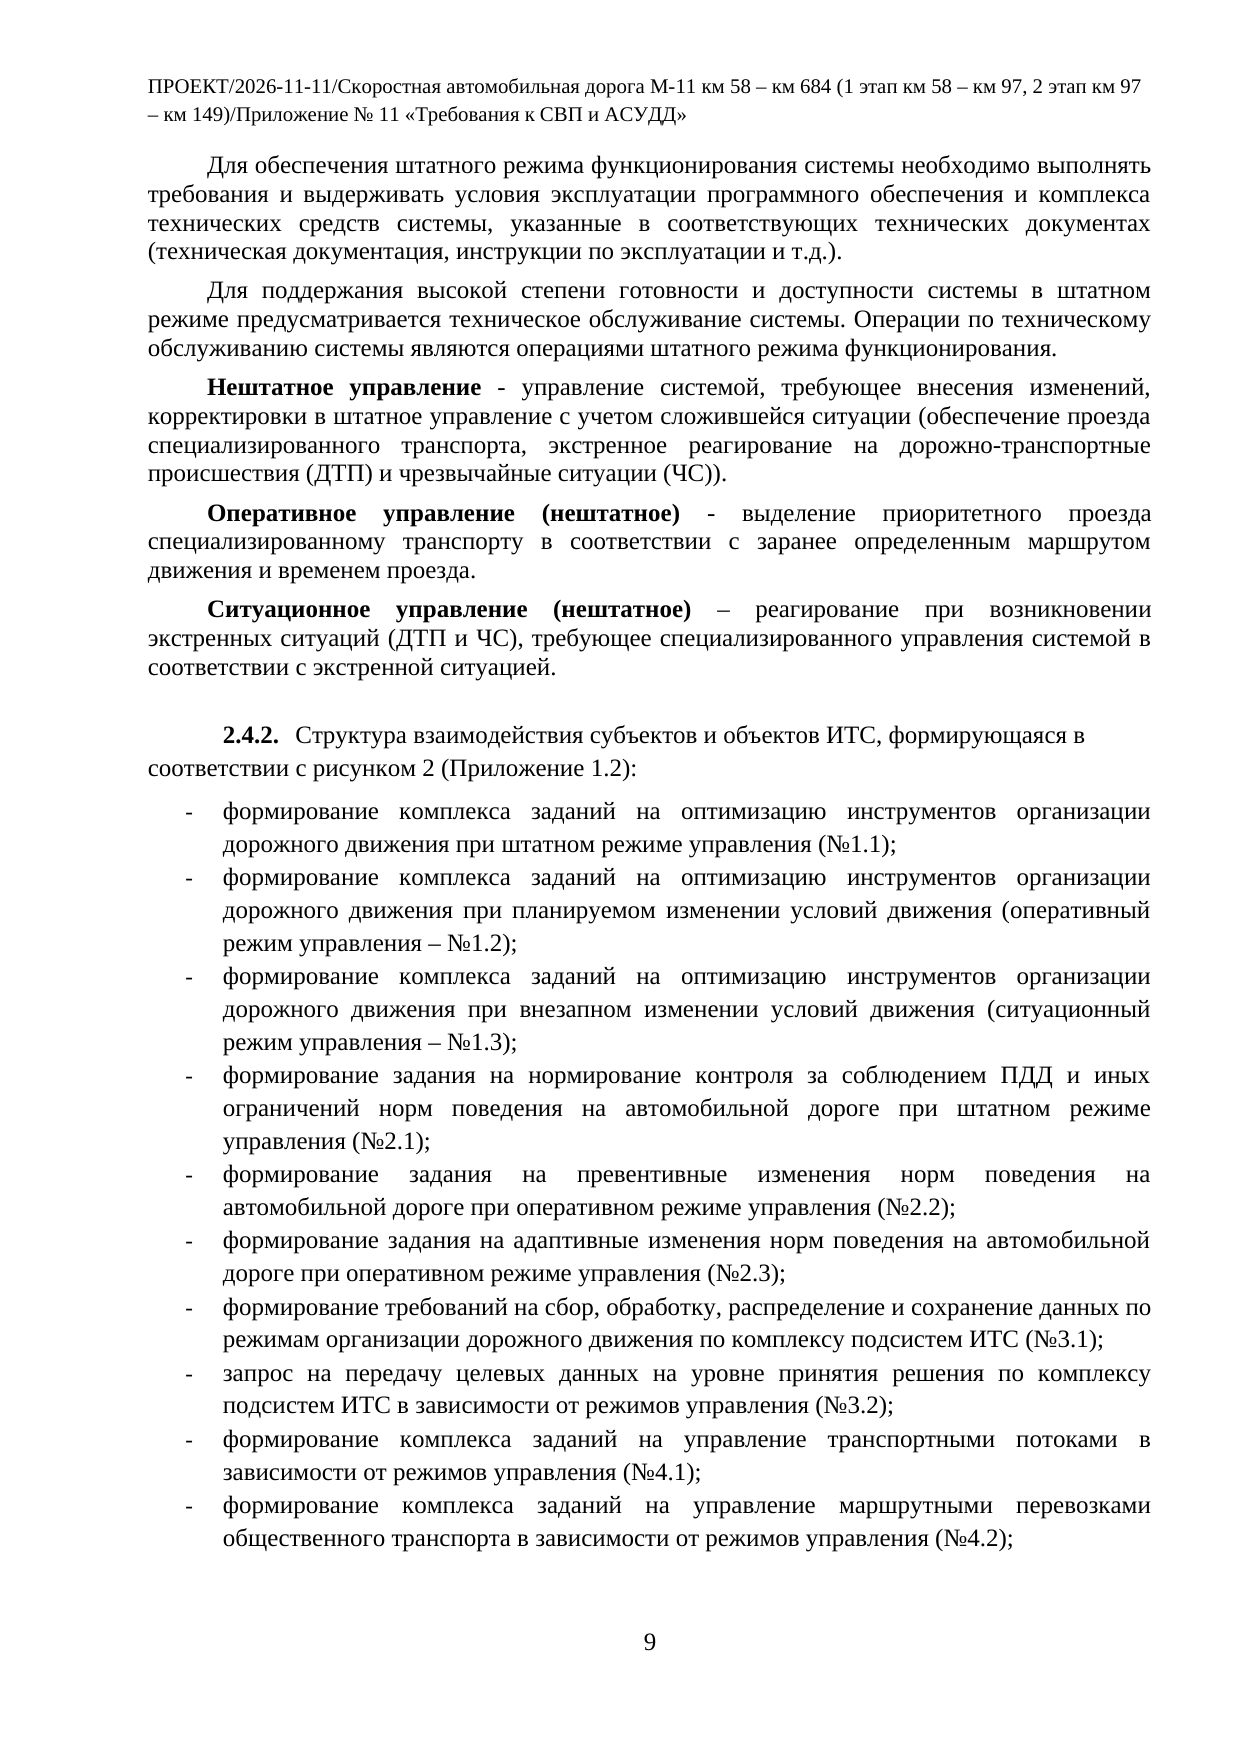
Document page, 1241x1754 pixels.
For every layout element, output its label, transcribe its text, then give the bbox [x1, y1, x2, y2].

list формирование задания на превентивные изменения норм поведения на автомобильной дороге при оперативном режиме управления (№2.2); [185, 1159, 1152, 1221]
text Для поддержания высокой степени готовности и доступности системы в штатном режиме предусматривается техническое обслуживание системы. Операции по техническому обслуживанию системы являются операциями штатного режима функционирования. [148, 276, 1152, 362]
text Нештатное управление - управление системой, требующее внесения изменений, корректировки в штатное управление с учетом сложившейся ситуации (обеспечение проезда специализированного транспорта, экстренное реагирование на дорожно-транспортные происшествия (ДТП) и чрезвычайные ситуации (ЧС)). [148, 372, 1152, 487]
list формирование задания на нормирование контроля за соблюдением ПДД и иных ограничений норм поведения на автомобильной дороге при штатном режиме управления (№2.1); [185, 1060, 1152, 1155]
list формирование комплекса заданий на управление транспортными потоками в зависимости от режимов управления (№4.1); [185, 1424, 1152, 1485]
list формирование комплекса заданий на оптимизацию инструментов организации дорожного движения при штатном режиме управления (№1.1); [185, 796, 1152, 858]
text Ситуационное управление (нештатное) – реагирование при возникновении экстренных ситуаций (ДТП и ЧС), требующее специализированного управления системой в соответствии с экстренной ситуацией. [148, 594, 1152, 681]
list Структура взаимодействия субъектов и объектов ИТС, формирующаяся в соответствии с рисунком 2 (Приложение 1.2): [148, 720, 1152, 782]
list формирование задания на адаптивные изменения норм поведения на автомобильной дороге при оперативном режиме управления (№2.3); [185, 1226, 1152, 1287]
list запрос на передачу целевых данных на уровне принятия решения по комплексу подсистем ИТС в зависимости от режимов управления (№3.2); [185, 1358, 1152, 1419]
list формирование комплекса заданий на управление маршрутными перевозками общественного транспорта в зависимости от режимов управления (№4.2); [185, 1490, 1152, 1551]
list формирование требований на сбор, обработку, распределение и сохранение данных по режимам организации дорожного движения по комплексу подсистем ИТС (№3.1); [185, 1292, 1152, 1353]
text Для обеспечения штатного режима функционирования системы необходимо выполнять требования и выдерживать условия эксплуатации программного обеспечения и комплекса технических средств системы, указанные в соответствующих технических документах (техническая документация, инструкции по эксплуатации и т.д.). [148, 150, 1152, 265]
list формирование комплекса заданий на оптимизацию инструментов организации дорожного движения при планируемом изменении условий движения (оперативный режим управления – №1.2); [185, 862, 1152, 957]
text Оперативное управление (нештатное) - выделение приоритетного проезда специализированному транспорту в соответствии с заранее определенным маршрутом движения и временем проезда. [148, 498, 1152, 584]
list формирование комплекса заданий на оптимизацию инструментов организации дорожного движения при внезапном изменении условий движения (ситуационный режим управления – №1.3); [185, 961, 1152, 1056]
